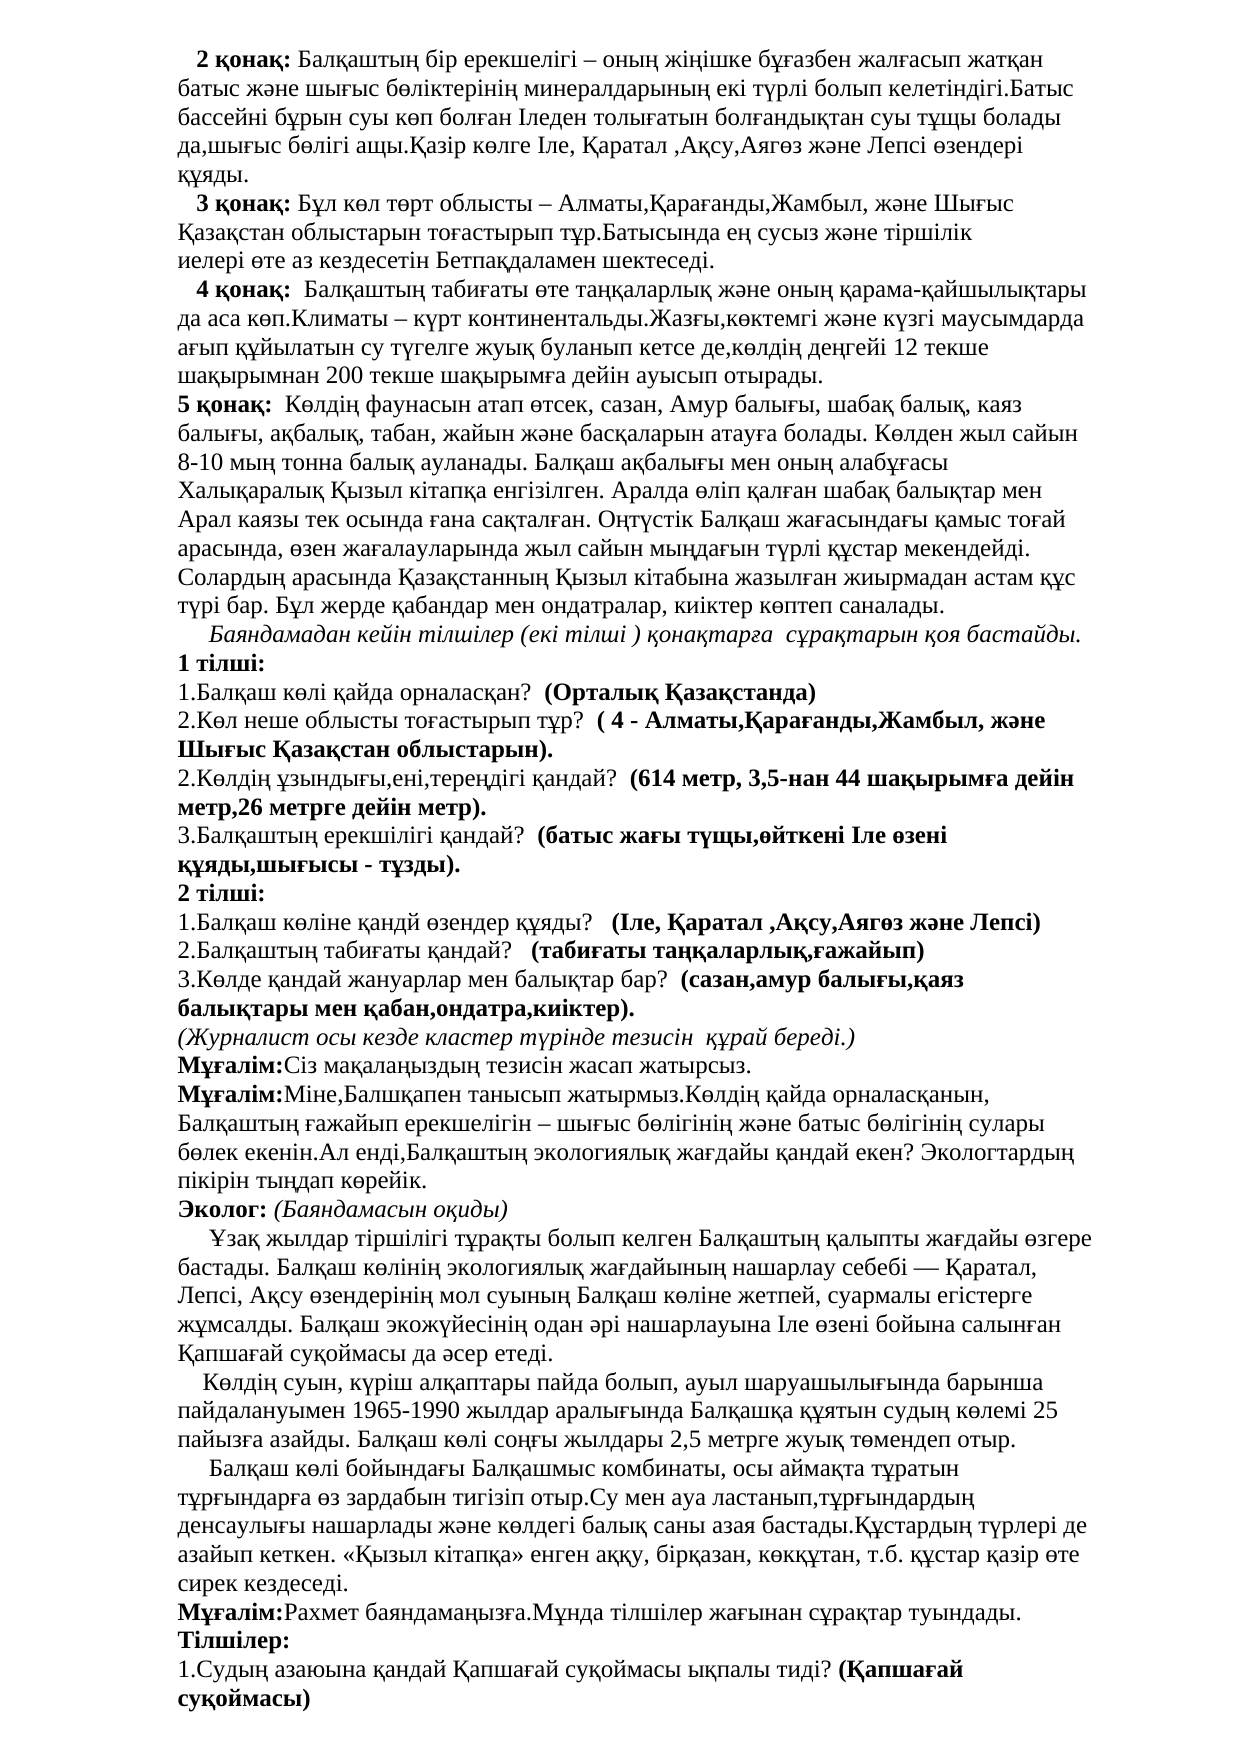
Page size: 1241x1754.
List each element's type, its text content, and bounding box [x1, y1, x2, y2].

text Тілшілер: [177, 1626, 1093, 1654]
text (Журналист осы кезде кластер түрінде тезисін құрай береді.) [177, 1022, 1093, 1051]
text Ұзақ жылдар тіршілігі тұрақты болып келген Балқаштың қалыпты жағдайы өзгере бастады. Балқаш көлінің экологиялық жағдайының нашарлау себебі — Қаратал, Лепсі, Ақсу өзендерінің мол суының Балқаш көліне жетпей, суармалы егістерге жұмсалды. Балқаш экожүйесінің одан әрі нашарлауына Іле өзені бойына салынған Қапшағай суқоймасы да әсер етеді. [177, 1223, 1093, 1367]
text 5 қонақ: Көлдің фаунасын атап өтсек, сазан, Амур балығы, шабақ балық, каяз балығы, ақбалық, табан, жайын және басқаларын атауға болады. Көлден жыл сайын 8-10 мың тонна балық ауланады. Балқаш ақбалығы мен оның алабұғасы Халықаралық Қызыл кітапқа енгізілген. Аралда өліп қалған шабақ балықтар мен Арал каязы тек осында ғана сақталған. Оңтүстік Балқаш жағасындағы қамыс тоғай арасында, өзен жағалауларында жыл сайын мыңдағын түрлі құстар мекендейді. Солардың арасында Қазақстанның Қызыл кітабына жазылған жиырмадан астам құс түрі бар. Бұл жерде қабандар мен ондатралар, киіктер көптеп саналады. [177, 389, 1093, 619]
text Балқаш көлі бойындағы Балқашмыс комбинаты, осы аймақта тұратын тұрғындарға өз зардабын тигізіп отыр.Су мен ауа ластанып,тұрғындардың денсаулығы нашарлады және көлдегі балық саны азая бастады.Құстардың түрлері де азайып кеткен. «Қызыл кітапқа» енген аққу, бірқазан, көкқұтан, т.б. құстар қазір өте сирек кездеседі. [177, 1453, 1093, 1597]
text 4 қонақ: Балқаштың табиғаты өте таңқаларлық және оның қарама-қайшылықтары да аса көп.Климаты – күрт континентальды.Жазғы,көктемгі және күзгі маусымдарда ағып құйылатын су түгелге жуық буланып кетсе де,көлдің деңгейі 12 текше шақырымнан 200 текше шақырымға дейін ауысып отырады. [177, 274, 1093, 389]
text 1.Балқаш көлі қайда орналасқан? (Орталық Қазақстанда) [177, 677, 1093, 706]
text 3.Балқаштың ерекшілігі қандай? (батыс жағы түщы,өйткені Іле өзені құяды,шығысы - тұзды). [177, 821, 1093, 878]
text Мұғалім:Сіз мақалаңыздың тезисін жасап жатырсыз. [177, 1051, 1093, 1079]
text 2 қонақ: Балқаштың бір ерекшелігі – оның жіңішке бұғазбен жалғасып жатқан батыс және шығыс бөліктерінің минералдарының екі түрлі болып келетіндігі.Батыс бассейні бұрын суы көп болған Іледен толығатын болғандықтан суы тұщы болады да,шығыс бөлігі ащы.Қазір көлге Іле, Қаратал ,Ақсу,Аягөз және Лепсі өзендері құяды. [177, 44, 1093, 188]
text 1 тілші: [177, 648, 1093, 677]
text 1.Судың азаюына қандай Қапшағай суқоймасы ықпалы тиді? (Қапшағай суқоймасы) [177, 1654, 1093, 1712]
text 2.Көл неше облысты тоғастырып тұр? ( 4 - Алматы,Қарағанды,Жамбыл, және Шығыс Қазақстан облыстарын). [177, 706, 1093, 763]
text 2.Балқаштың табиғаты қандай? (табиғаты таңқаларлық,ғажайып) [177, 936, 1093, 964]
text Көлдің суын, күріш алқаптары пайда болып, ауыл шаруашылығында барынша пайдалануымен 1965-1990 жылдар аралығында Балқашқа құятын судың көлемі 25 пайызға азайды. Балқаш көлі соңғы жылдары 2,5 метрге жуық төмендеп отыр. [177, 1367, 1093, 1453]
text Эколог: (Баяндамасын оқиды) [177, 1194, 1093, 1223]
text 1.Балқаш көліне қандй өзендер құяды? (Іле, Қаратал ,Ақсу,Аягөз және Лепсі) [177, 907, 1093, 936]
text 3 қонақ: Бұл көл төрт облысты – Алматы,Қарағанды,Жамбыл, және Шығыс Қазақстан облыстарын тоғастырып тұр.Батысында ең сусыз және тіршілік иелері өте аз кездесетін Бетпақдаламен шектеседі. [177, 188, 1034, 274]
text 3.Көлде қандай жануарлар мен балықтар бар? (сазан,амур балығы,қаяз балықтары мен қабан,ондатра,киіктер). [177, 964, 1093, 1022]
text 2.Көлдің ұзындығы,ені,тереңдігі қандай? (614 метр, 3,5-нан 44 шақырымға дейін метр,26 метрге дейін метр). [177, 763, 1093, 821]
text Мұғалім:Рахмет баяндамаңызға.Мұнда тілшілер жағынан сұрақтар туындады. [177, 1597, 1093, 1626]
text Мұғалім:Міне,Балшқапен танысып жатырмыз.Көлдің қайда орналасқанын, Балқаштың ғажайып ерекшелігін – шығыс бөлігінің және батыс бөлігінің сулары бөлек екенін.Ал енді,Балқаштың экологиялық жағдайы қандай екен? Экологтардың пікірін тыңдап көрейік. [177, 1079, 1093, 1194]
text 2 тілші: [177, 878, 1093, 907]
text Баяндамадан кейін тілшілер (екі тілші ) қонақтарға сұрақтарын қоя бастайды. [177, 619, 1093, 648]
